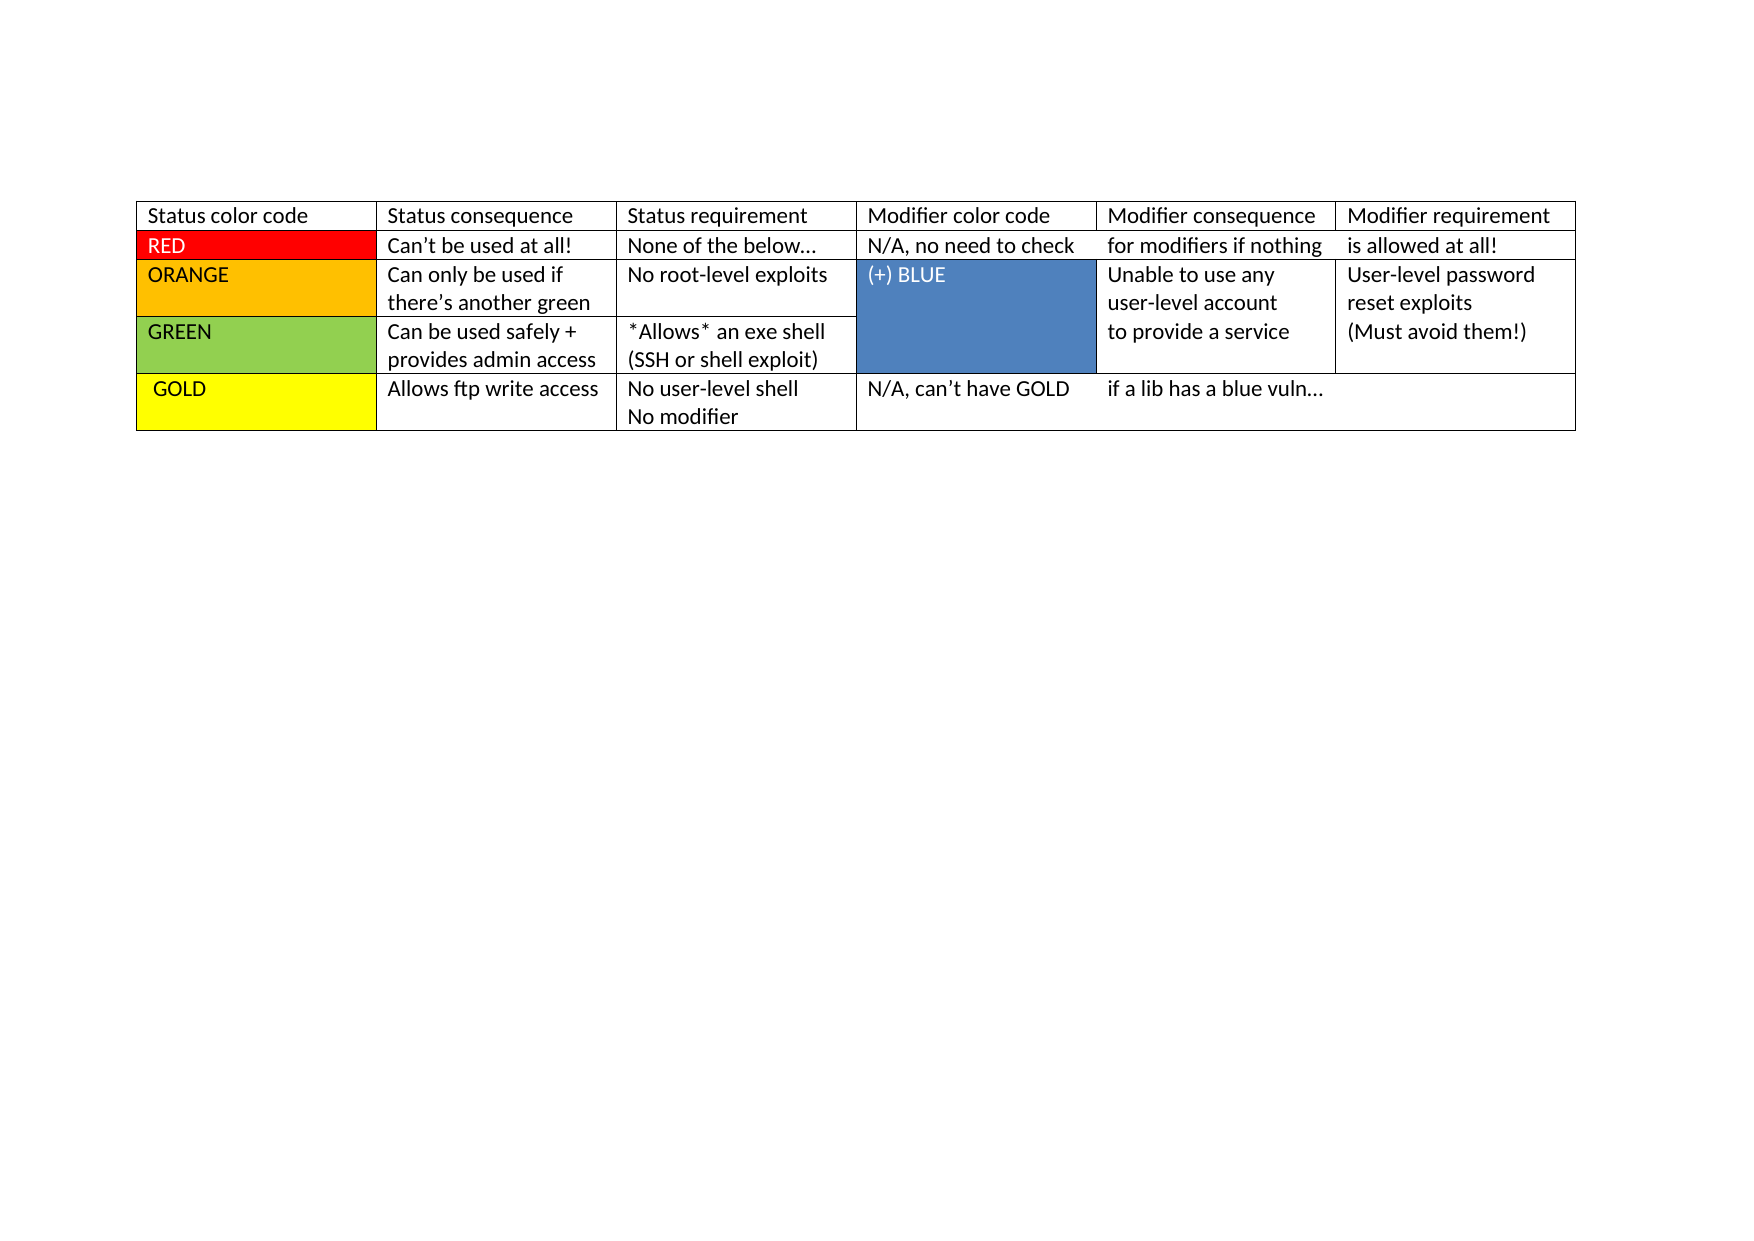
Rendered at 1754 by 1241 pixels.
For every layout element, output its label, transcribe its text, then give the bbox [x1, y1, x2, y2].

table_cell Unable to use any user-level account [1097, 260, 1335, 316]
table_header Status requirement [617, 202, 856, 230]
table_cell (+) BLUE [857, 260, 1096, 316]
table_cell Can’t be used at all! [377, 231, 616, 259]
table_cell No root-level exploits [617, 260, 856, 316]
table_cell Can be used safely + provides admin access [377, 317, 616, 373]
table_cell None of the below… [617, 231, 856, 259]
table_cell [1336, 374, 1575, 430]
table_cell No user-level shell No modifier [617, 374, 856, 430]
table_cell if a lib has a blue vuln… [1096, 374, 1336, 430]
table_cell [857, 316, 1096, 373]
table_cell N/A, can’t have GOLD [857, 374, 1096, 430]
table_header Modifier color code [857, 202, 1096, 230]
table_cell GOLD [137, 374, 376, 430]
table_cell *Allows* an exe shell (SSH or shell exploit) [617, 317, 856, 373]
table_cell ORANGE [137, 260, 376, 316]
table_cell Can only be used if there’s another green [377, 260, 616, 316]
table_cell is allowed at all! [1336, 231, 1575, 259]
table_cell (Must avoid them!) [1336, 316, 1575, 373]
table_header Status consequence [377, 202, 616, 230]
table_header Modifier requirement [1336, 202, 1575, 230]
table_cell to provide a service [1097, 316, 1335, 373]
table_cell GREEN [137, 317, 376, 373]
table_header Modifier consequence [1097, 202, 1335, 230]
table_cell Allows ftp write access [377, 374, 616, 430]
table_header Status color code [137, 202, 376, 230]
table_cell for modifiers if nothing [1096, 231, 1336, 259]
table_cell User-level password reset exploits [1336, 260, 1575, 316]
table_cell RED [137, 231, 376, 259]
table_cell N/A, no need to check [857, 231, 1096, 259]
